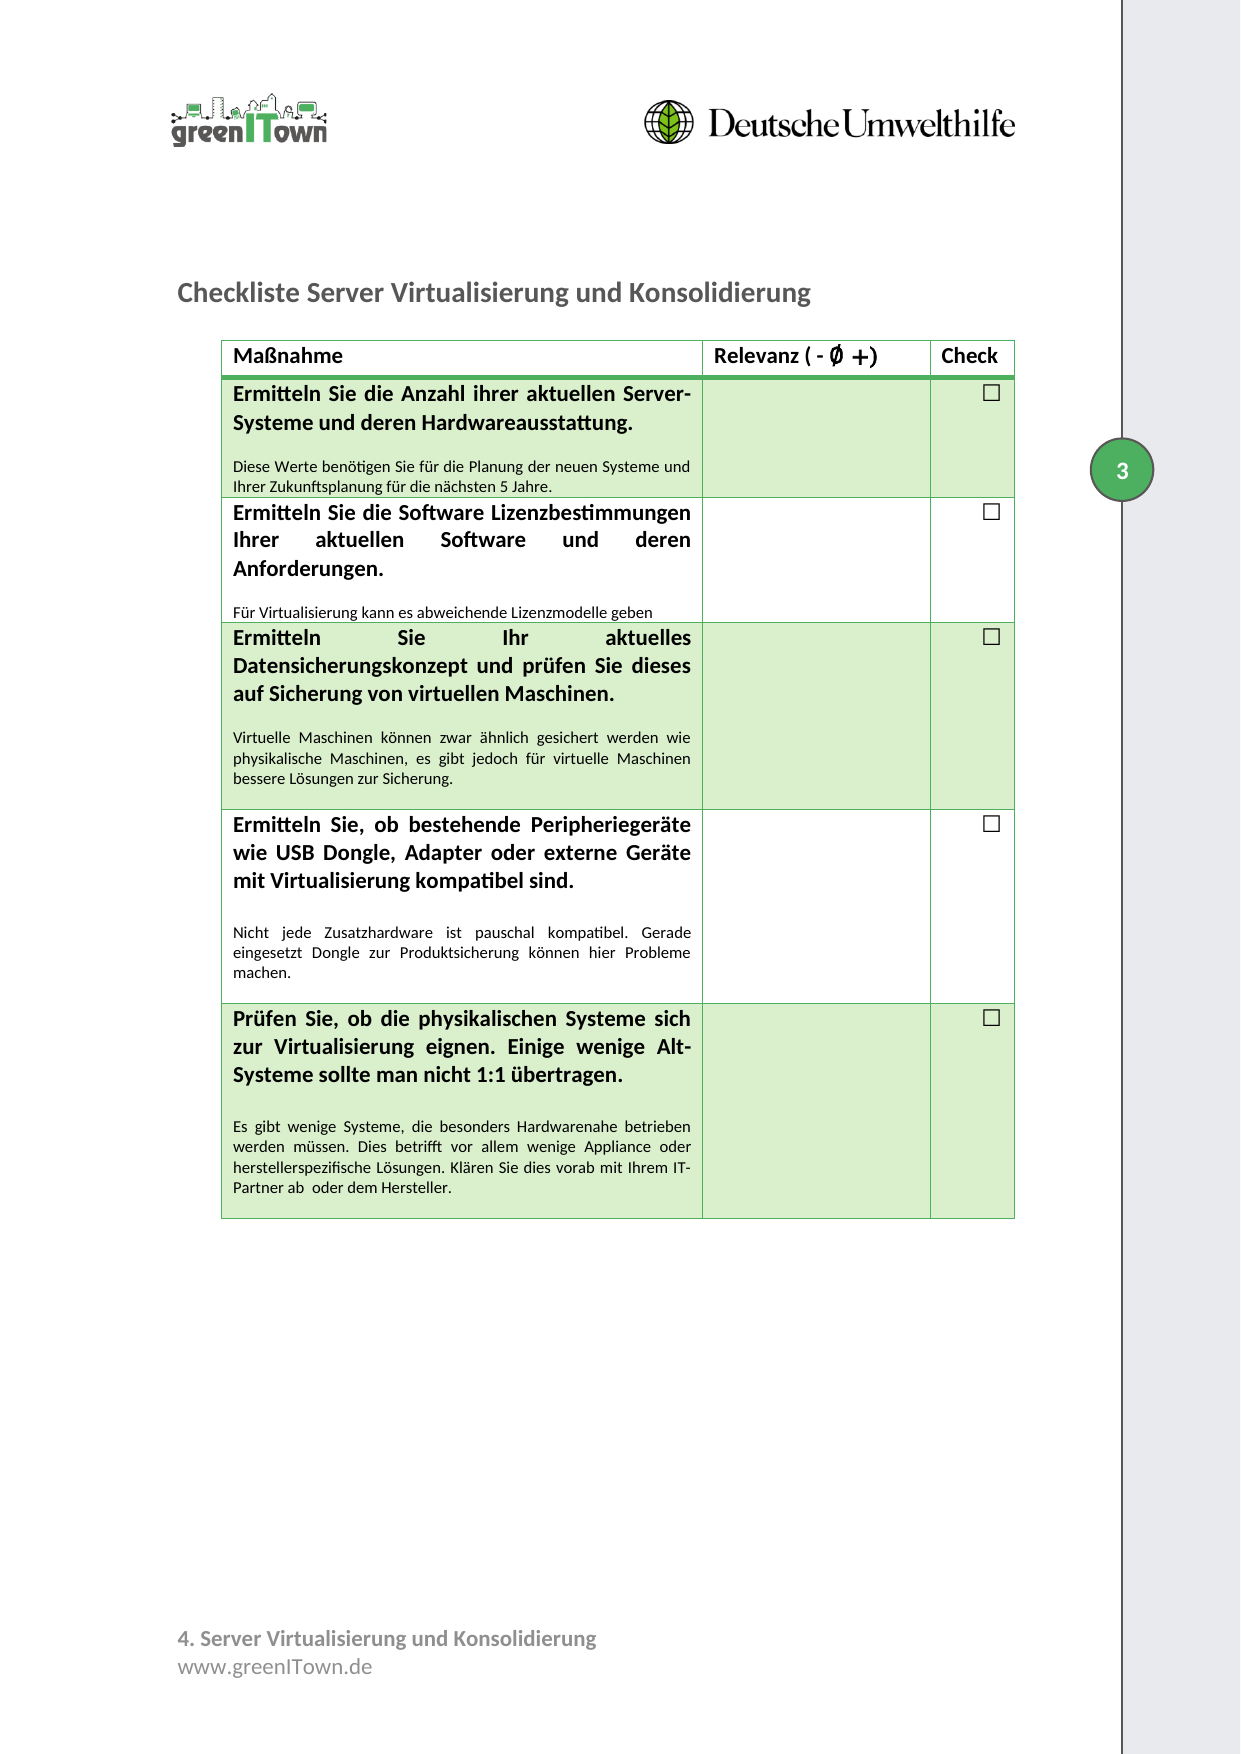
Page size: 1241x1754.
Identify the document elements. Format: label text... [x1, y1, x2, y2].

table_cell [931, 1004, 1014, 1218]
table_cell [703, 380, 930, 497]
table_cell [931, 623, 1014, 809]
table_cell Ermitteln Sie die Software Lizenzbestimmungen Ihrer aktuellen Software und deren Anforderungen. Für Virtualisierung kann es abweichende Lizenzmodelle geben [222, 498, 702, 622]
table_header Relevanz ( - ∅ +) [703, 341, 930, 375]
table_cell [703, 498, 930, 622]
table_cell Ermitteln Sie Ihr aktuelles Datensicherungskonzept und prüfen Sie dieses auf Sicherung von virtuellen Maschinen. Virtuelle Maschinen können zwar ähnlich gesichert werden wie physikalische Maschinen, es gibt jedoch für virtuelle Maschinen bessere Lösungen zur Sicherung. [222, 623, 702, 809]
table_cell [931, 380, 1014, 497]
table_cell [931, 498, 1014, 622]
table_cell [931, 810, 1014, 1003]
picture [171, 93, 327, 147]
table_cell Ermitteln Sie, ob bestehende Peripheriegeräte wie USB Dongle, Adapter oder externe Geräte mit Virtualisierung kompatibel sind. Nicht jede Zusatzhardware ist pauschal kompatibel. Gerade eingesetzt Dongle zur Produktsicherung können hier Probleme machen. [222, 810, 702, 1003]
table_cell [703, 1004, 930, 1218]
table_cell [703, 810, 930, 1003]
table_header Maßnahme [222, 341, 702, 375]
table_header Check [931, 341, 1014, 375]
table_cell [703, 623, 930, 809]
picture [644, 100, 1015, 144]
subtitle Checkliste Server Virtualisierung und Konsolidierung [177, 274, 1004, 309]
table_cell Ermitteln Sie die Anzahl ihrer aktuellen Server-Systeme und deren Hardwareausstattung. Diese Werte benötigen Sie für die Planung der neuen Systeme und Ihrer Zukunftsplanung für die nächsten 5 Jahre. [222, 380, 702, 497]
table_cell Prüfen Sie, ob die physikalischen Systeme sich zur Virtualisierung eignen. Einige wenige Alt-Systeme sollte man nicht 1:1 übertragen. Es gibt wenige Systeme, die besonders Hardwarenahe betrieben werden müssen. Dies betrifft vor allem wenige Appliance oder herstellerspezifische Lösungen. Klären Sie dies vorab mit Ihrem IT-Partner ab oder dem Hersteller. [222, 1004, 702, 1218]
